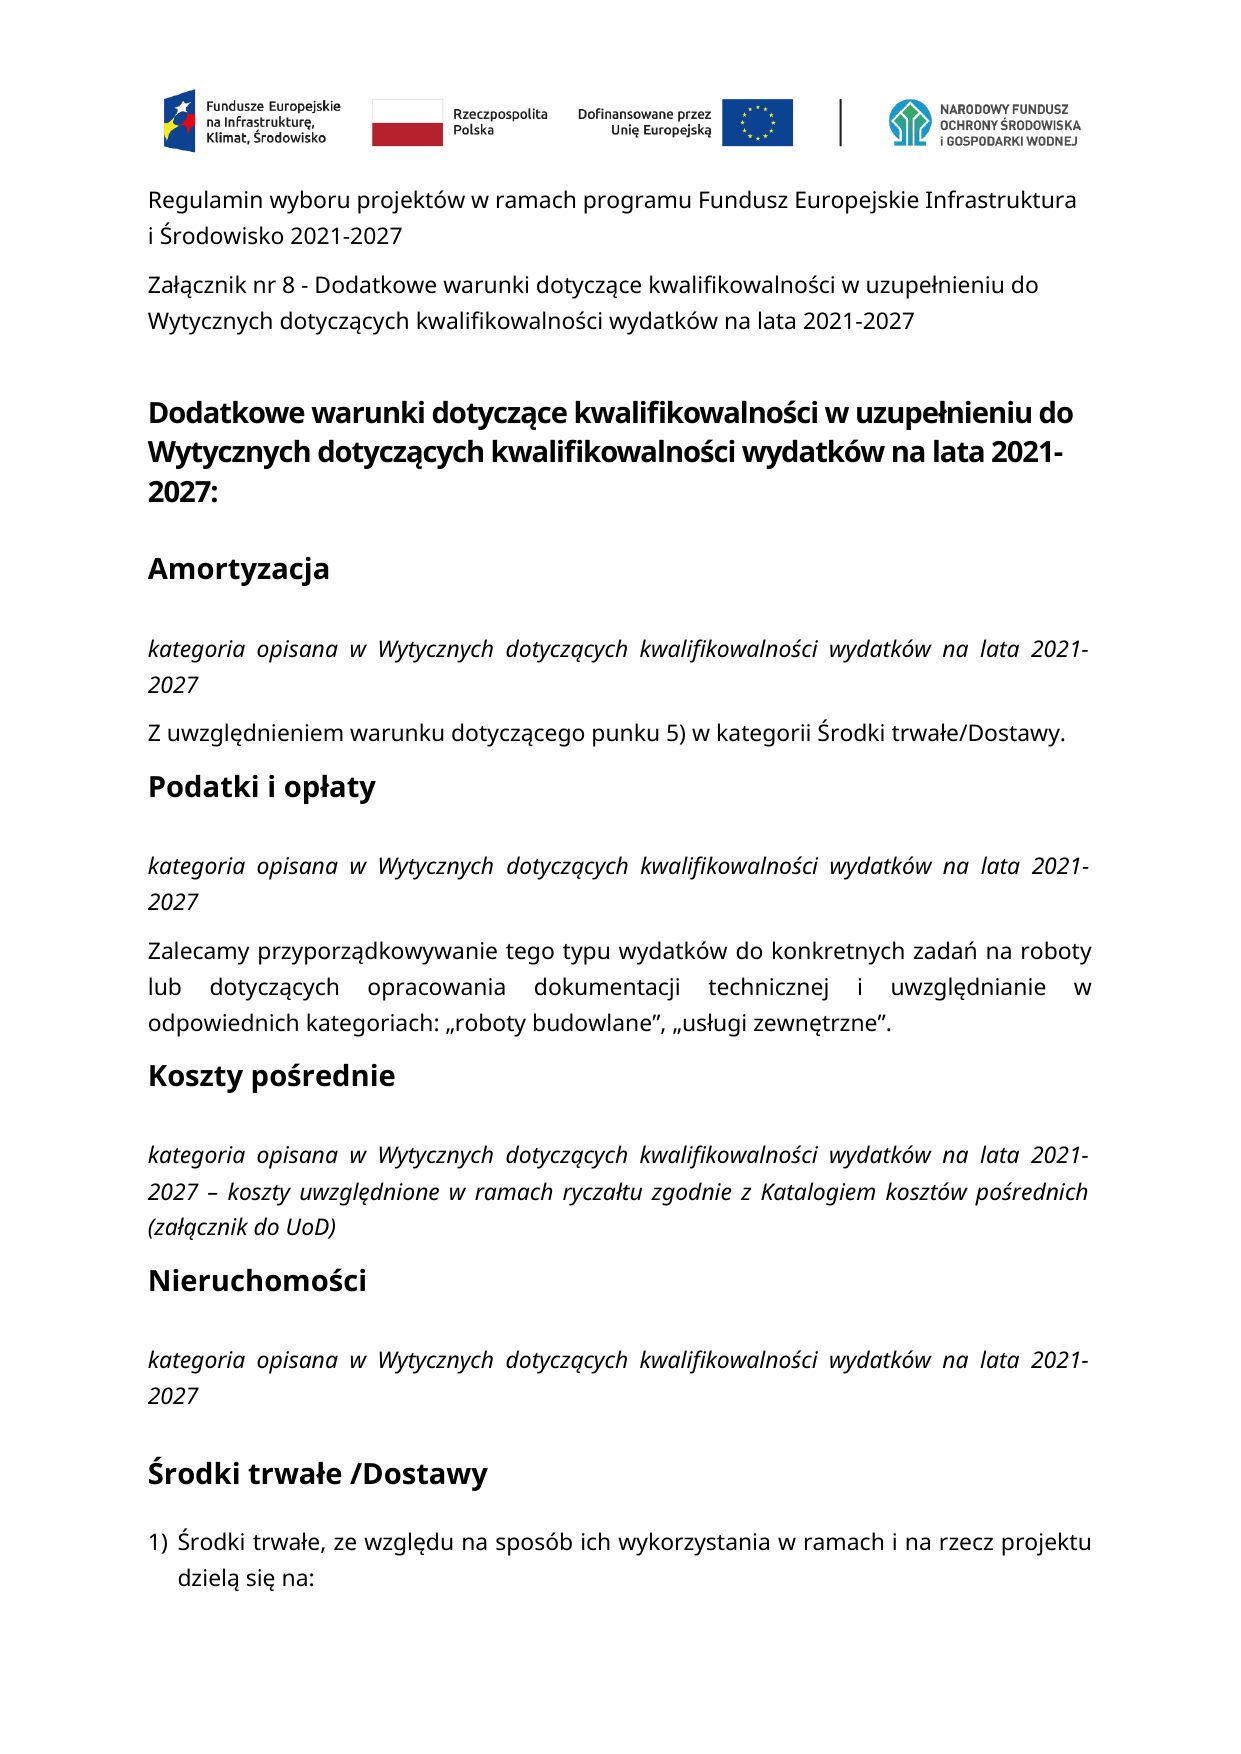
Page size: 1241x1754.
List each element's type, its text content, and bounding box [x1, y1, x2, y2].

subtitle Środki trwałe /Dostawy [148, 1454, 1093, 1493]
text kategoria opisana w Wytycznych dotyczących kwalifikowalności wydatków na lata 2021-2027 [148, 1344, 1093, 1411]
subtitle Koszty pośrednie [148, 1055, 1093, 1095]
text Zalecamy przyporządkowywanie tego typu wydatków do konkretnych zadań na roboty lub dotyczących opracowania dokumentacji technicznej i uwzględnianie w odpowiednich kategoriach: „roboty budowlane”, „usługi zewnętrzne”. [148, 935, 1093, 1038]
text Z uwzględnieniem warunku dotyczącego punku 5) w kategorii Środki trwałe/Dostawy. [148, 717, 1093, 749]
subtitle Amortyzacja [148, 548, 1093, 588]
list Środki trwałe, ze względu na sposób ich wykorzystania w ramach i na rzecz projektu dzielą się na: [148, 1526, 1093, 1593]
subtitle Podatki i opłaty [148, 766, 1093, 806]
text kategoria opisana w Wytycznych dotyczących kwalifikowalności wydatków na lata 2021-2027 – koszty uwzględnione w ramach ryczałtu zgodnie z Katalogiem kosztów pośrednich (załącznik do UoD) [148, 1139, 1093, 1243]
text kategoria opisana w Wytycznych dotyczących kwalifikowalności wydatków na lata 2021-2027 [148, 633, 1093, 700]
text kategoria opisana w Wytycznych dotyczących kwalifikowalności wydatków na lata 2021-2027 [148, 850, 1093, 917]
subtitle Nieruchomości [148, 1260, 1093, 1299]
title Dodatkowe warunki dotyczące kwalifikowalności w uzupełnieniu do Wytycznych dotyczących kwalifikowalności wydatków na lata 2021-2027: [148, 392, 1093, 511]
picture [147, 73, 1093, 168]
